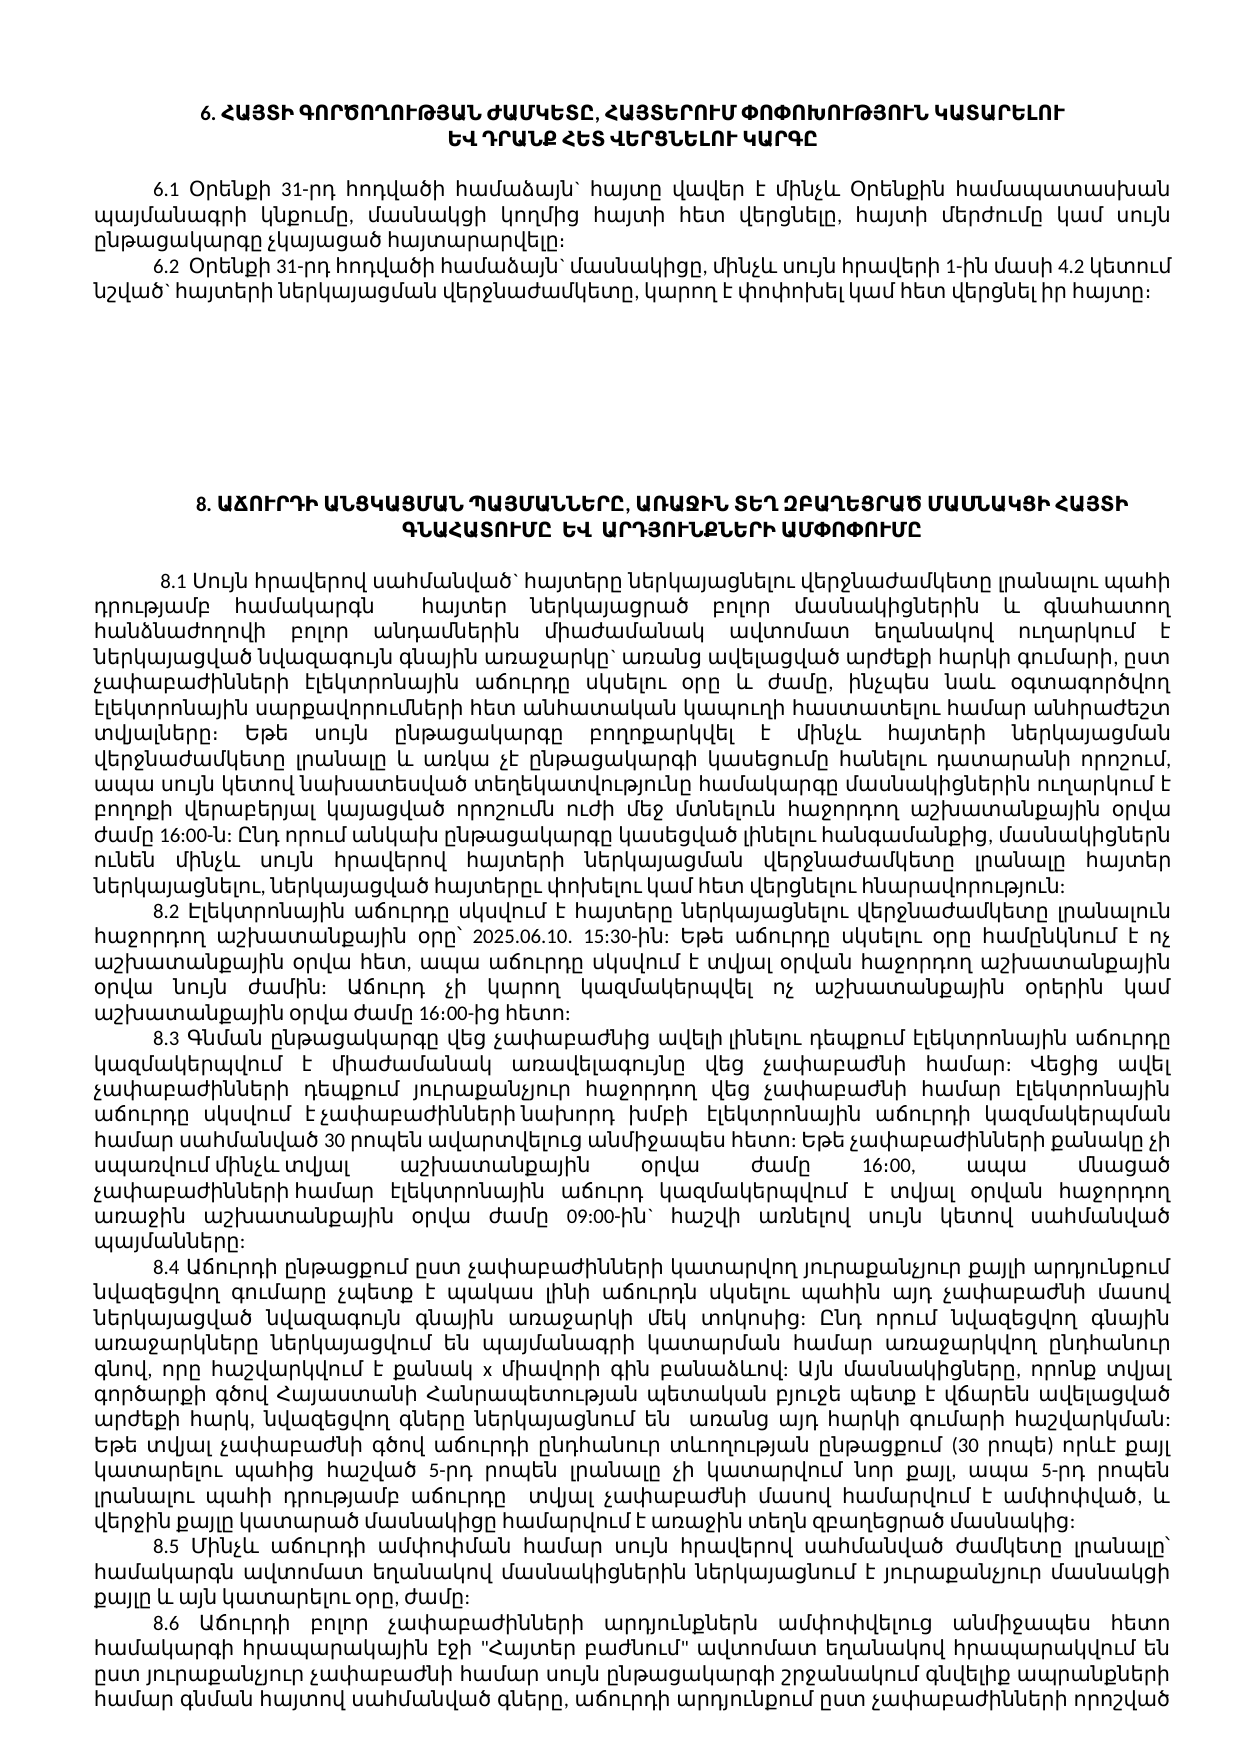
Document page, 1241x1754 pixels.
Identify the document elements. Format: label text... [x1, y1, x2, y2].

text 8. ԱՃՈՒՐԴԻ ԱՆՑԿԱՑՄԱՆ ՊԱՅՄԱՆՆԵՐԸ, ԱՌԱՋԻՆ ՏԵՂ ԶԲԱՂԵՑՐԱԾ ՄԱՍՆԱԿՑԻ ՀԱՅՏԻ [94, 492, 1171, 517]
text 6. ՀԱՅՏԻ ԳՈՐԾՈՂՈՒԹՅԱՆ ԺԱՄԿԵՏԸ, ՀԱՅՏԵՐՈՒՄ ՓՈՓՈԽՈՒԹՅՈՒՆ ԿԱՏԱՐԵԼՈՒ [94, 100, 1171, 126]
text ԳՆԱՀԱՏՈՒՄԸ ԵՎ ԱՐԴՅՈՒՆՔՆԵՐԻ ԱՄՓՈՓՈՒՄԸ [94, 517, 1171, 542]
text 8.5 Մինչև աճուրդի ամփոփման համար սույն հրավերով սահմանված ժամկետը լրանալը՝ համակարգն ավտոմատ եղանակով մասնակիցներին ներկայացնում է յուրաքանչյուր մասնակցի քայլը և այն կատարելու օրը, ժամը: [94, 1534, 1171, 1610]
text 8.4 Աճուրդի ընթացքում ըստ չափաբաժինների կատարվող յուրաքանչյուր քայլի արդյունքում նվազեցվող գումարը չպետք է պակաս լինի աճուրդն սկսելու պահին այդ չափաբաժնի մասով ներկայացված նվազագույն գնային առաջարկի մեկ տոկոսից: Ընդ որում նվազեցվող գնային առաջարկները ներկայացվում են պայմանագրի կատարման համար առաջարկվող ընդհանուր գնով, որը հաշվարկվում է քանակ x միավորի գին բանաձևով: Այն մասնակիցները, որոնք տվյալ գործարքի գծով Հայաստանի Հանրապետության պետական բյուջե պետք է վճարեն ավելացված արժեքի հարկ, նվազեցվող գները ներկայացնում են առանց այդ հարկի գումարի հաշվարկման: Եթե տվյալ չափաբաժնի գծով աճուրդի ընդհանուր տևողության ընթացքում (30 րոպե) որևէ քայլ կատարելու պահից հաշված 5-րդ րոպեն լրանալը չի կատարվում նոր քայլ, ապա 5-րդ րոպեն լրանալու պահի դրությամբ աճուրդը տվյալ չափաբաժնի մասով համարվում է ամփոփված, և վերջին քայլը կատարած մասնակիցը համարվում է առաջին տեղն զբաղեցրած մասնակից: [94, 1254, 1171, 1534]
text 8.1 Սույն հրավերով սահմանված` հայտերը ներկայացնելու վերջնաժամկետը լրանալու պահի դրությամբ համակարգն հայտեր ներկայացրած բոլոր մասնակիցներին և գնահատող հանձնաժողովի բոլոր անդամներին միաժամանակ ավտոմատ եղանակով ուղարկում է ներկայացված նվազագույն գնային առաջարկը` առանց ավելացված արժեքի հարկի գումարի, ըստ չափաբաժինների էլեկտրոնային աճուրդը սկսելու օրը և ժամը, ինչպես նաև օգտագործվող էլեկտրոնային սարքավորումների հետ անհատական կապուղի հաստատելու համար անհրաժեշտ տվյալները։ Եթե սույն ընթացակարգը բողոքարկվել է մինչև հայտերի ներկայացման վերջնաժամկետը լրանալը և առկա չէ ընթացակարգի կասեցումը հանելու դատարանի որոշում, ապա սույն կետով նախատեսված տեղեկատվությունը համակարգը մասնակիցներին ուղարկում է բողոքի վերաբերյալ կայացված որոշումն ուժի մեջ մտնելուն հաջորդող աշխատանքային օրվա ժամը 16:00-ն: Ընդ որում անկախ ընթացակարգը կասեցված լինելու հանգամանքից, մասնակիցներն ունեն մինչև սույն հրավերով հայտերի ներկայացման վերջնաժամկետը լրանալը հայտեր ներկայացնելու, ներկայացված հայտերըւ փոխելու կամ հետ վերցնելու հնարավորություն: [94, 568, 1171, 898]
text ԵՎ ԴՐԱՆՔ ՀԵՏ ՎԵՐՑՆԵԼՈՒ ԿԱՐԳԸ [94, 126, 1171, 151]
text 6.2 Օրենքի 31-րդ հոդվածի համաձայն` մասնակիցը, մինչև սույն հրավերի 1-ին մասի 4.2 կետում նշված` հայտերի ներկայացման վերջնաժամկետը, կարող է փոփոխել կամ հետ վերցնել իր հայտը։ [94, 253, 1171, 304]
text 8.2 Էլեկտրոնային աճուրդը սկսվում է հայտերը ներկայացնելու վերջնաժամկետը լրանալուն հաջորդող աշխատանքային օրը՝ 2025.06.10. 15:30 -ին: Եթե աճուրդը սկսելու օրը համընկնում է ոչ աշխատանքային օրվա հետ, ապա աճուրդը սկսվում է տվյալ օրվան հաջորդող աշխատանքային օրվա նույն ժամին: Աճուրդ չի կարող կազմակերպվել ոչ աշխատանքային օրերին կամ աշխատանքային օրվա ժամը 16։00-ից հետո: [94, 898, 1171, 1025]
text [94, 1610, 1171, 1712]
text 6.1 Օրենքի 31-րդ հոդվածի համաձայն` հայտը վավեր է մինչև Օրենքին համապատասխան պայմանագրի կնքումը, մասնակցի կողմից հայտի հետ վերցնելը, հայտի մերժումը կամ սույն ընթացակարգը չկայացած հայտարարվելը։ [94, 177, 1171, 253]
text 8.3 Գնման ընթացակարգը վեց չափաբաժնից ավելի լինելու դեպքում էլեկտրոնային աճուրդը կազմակերպվում է միաժամանակ առավելագույնը վեց չափաբաժնի համար: Վեցից ավել չափաբաժինների դեպքում յուրաքանչյուր հաջորդող վեց չափաբաժնի համար էլեկտրոնային աճուրդը սկսվում է չափաբաժինների նախորդ խմբի էլեկտրոնային աճուրդի կազմակերպման համար սահմանված 30 րոպեն ավարտվելուց անմիջապես հետո: Եթե չափաբաժինների քանակը չի սպառվում մինչև տվյալ աշխատանքային օրվա ժամը 16։00, ապա մնացած չափաբաժինների համար էլեկտրոնային աճուրդ կազմակերպվում է տվյալ օրվան հաջորդող առաջին աշխատանքային օրվա ժամը 09:00-ին` հաշվի առնելով սույն կետով սահմանված պայմանները: [94, 1025, 1171, 1254]
